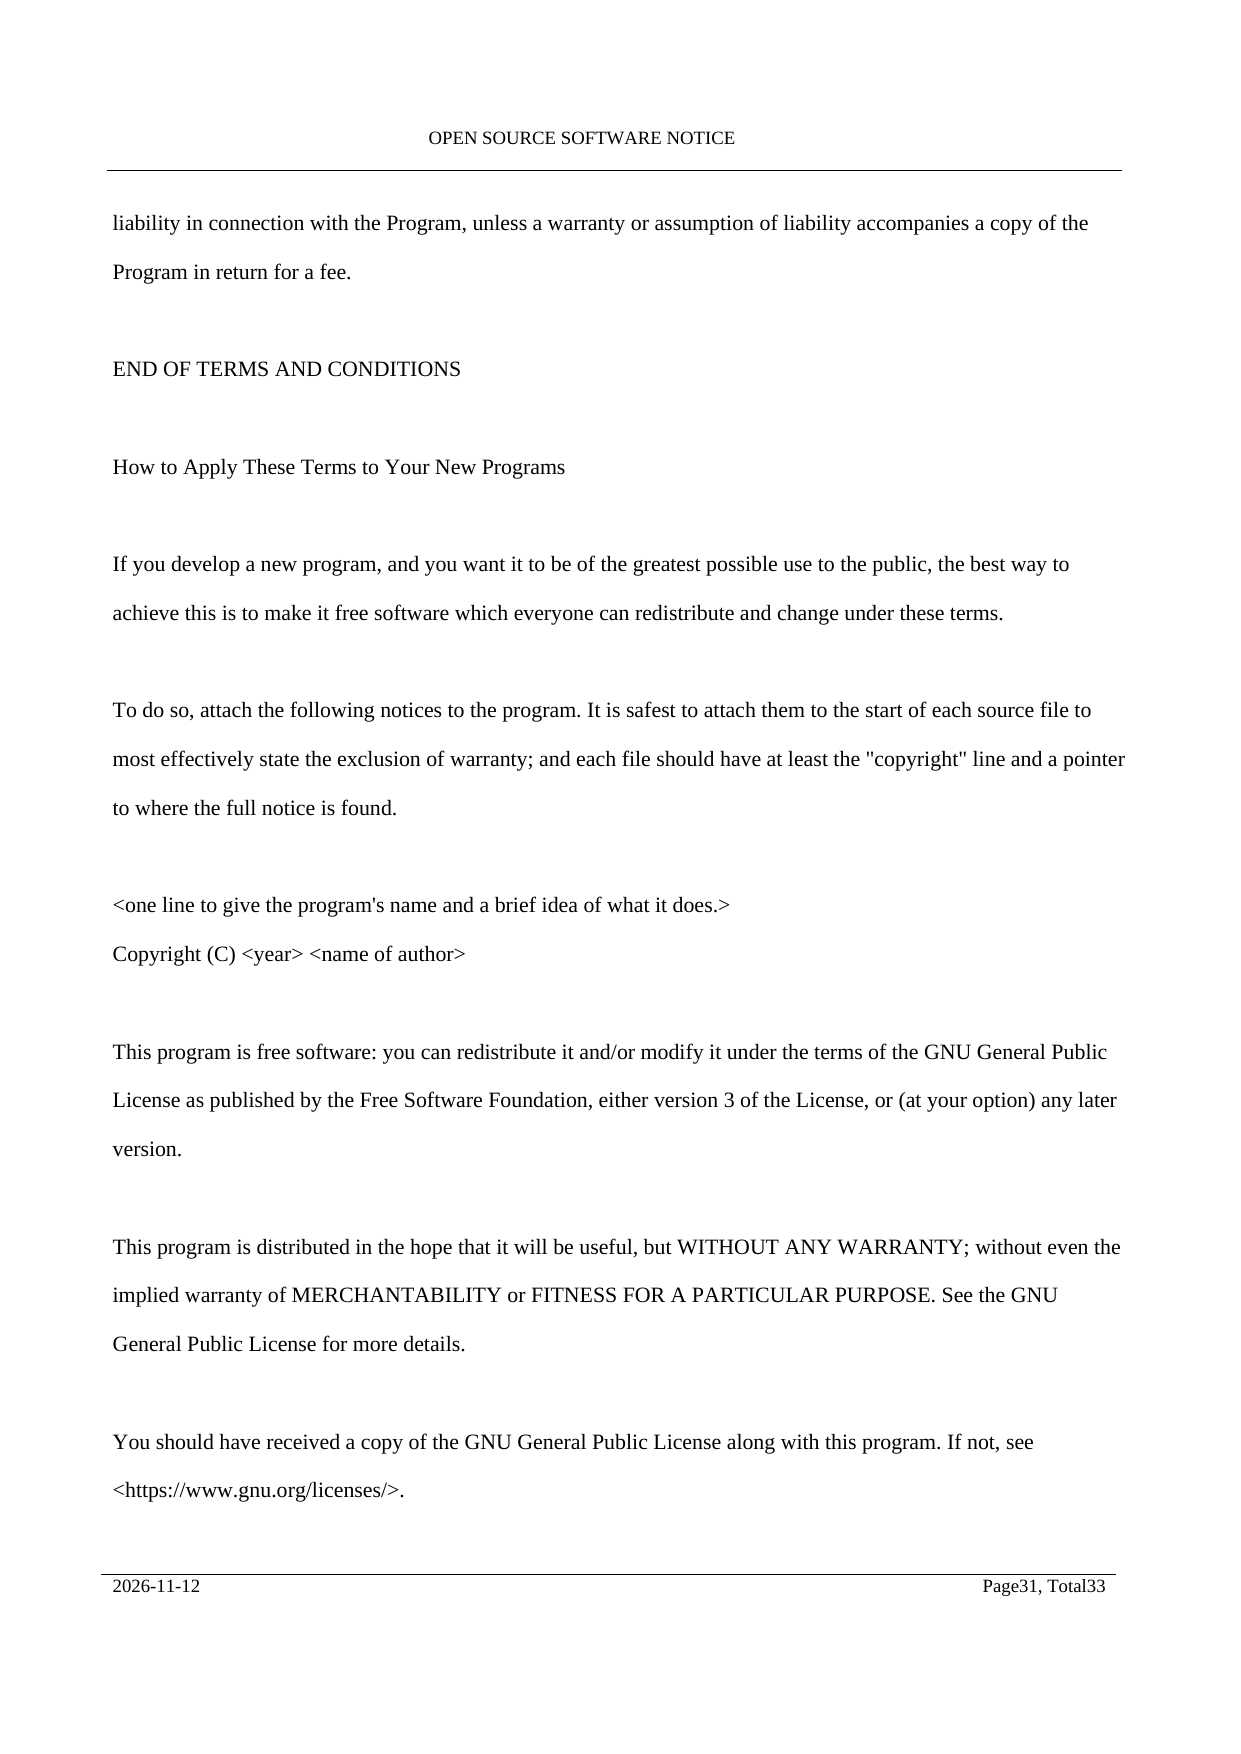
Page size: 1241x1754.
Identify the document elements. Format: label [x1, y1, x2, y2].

text [112, 206, 1128, 1506]
